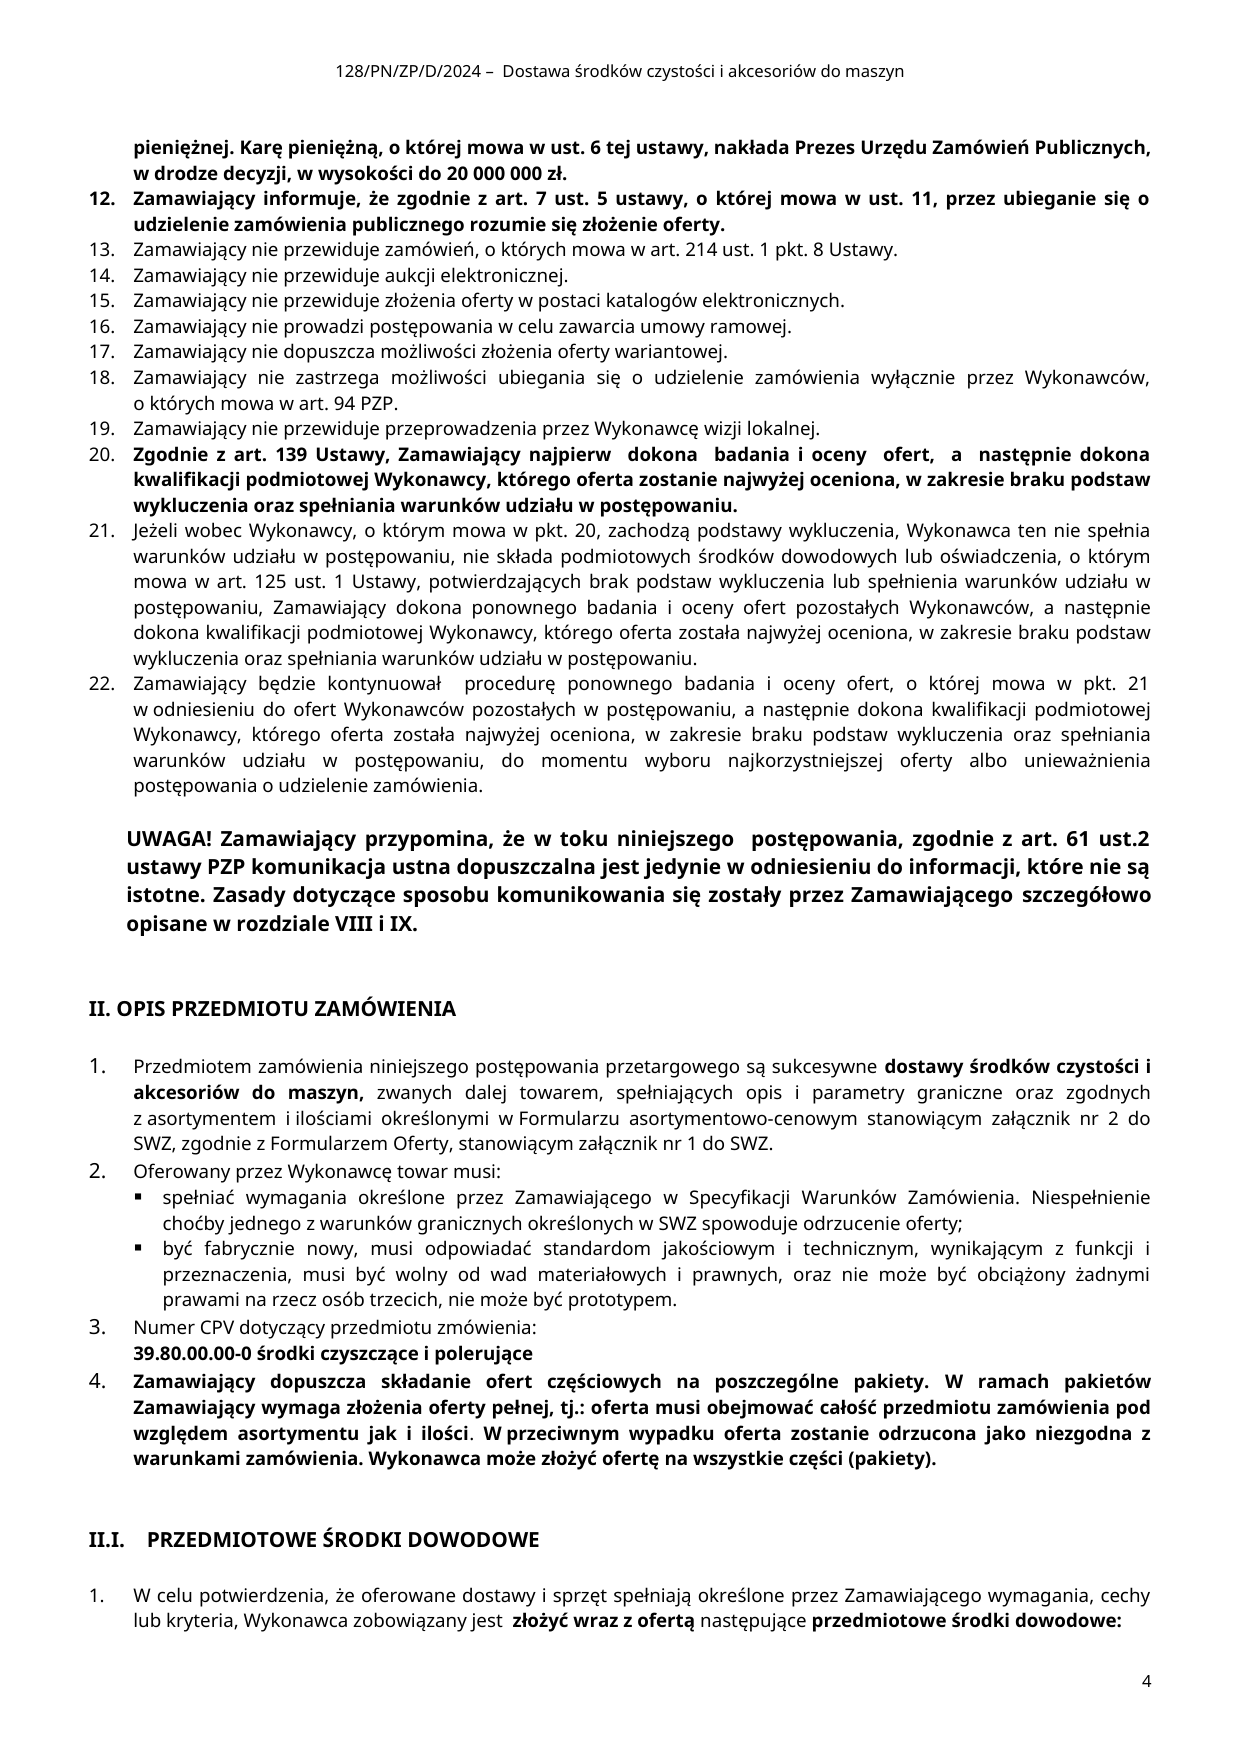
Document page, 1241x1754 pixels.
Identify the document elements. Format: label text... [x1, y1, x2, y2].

list Zamawiający nie przewiduje przeprowadzenia przez Wykonawcę wizji lokalnej. [89, 415, 1152, 441]
list Zamawiający będzie kontynuował procedurę ponownego badania i oceny ofert, o której mowa w pkt. 21 w odniesieniu do ofert Wykonawców pozostałych w postępowaniu, a następnie dokona kwalifikacji podmiotowej Wykonawcy, którego oferta została najwyżej oceniona, w zakresie braku podstaw wykluczenia oraz spełniania warunków udziału w postępowaniu, do momentu wyboru najkorzystniejszej oferty albo unieważnienia postępowania o udzielenie zamówienia. [89, 671, 1152, 798]
list Zamawiający nie przewiduje złożenia oferty w postaci katalogów elektronicznych. [89, 288, 1152, 313]
list Zamawiający nie przewiduje zamówień, o których mowa w art. 214 ust. 1 pkt. 8 Ustawy. [89, 237, 1152, 262]
list Zamawiający dopuszcza składanie ofert częściowych na poszczególne pakiety. W ramach pakietów Zamawiający wymaga złożenia oferty pełnej, tj.: oferta musi obejmować całość przedmiotu zamówienia pod względem asortymentu jak i ilości. W przeciwnym wypadku oferta zostanie odrzucona jako niezgodna z warunkami zamówienia. Wykonawca może złożyć ofertę na wszystkie części (pakiety). [89, 1366, 1152, 1471]
list Zamawiający nie zastrzega możliwości ubiegania się o udzielenie zamówienia wyłącznie przez Wykonawców, o których mowa w art. 94 PZP. [89, 364, 1152, 415]
list Zamawiający nie dopuszcza możliwości złożenia oferty wariantowej. [89, 339, 1152, 364]
list Jeżeli wobec Wykonawcy, o którym mowa w pkt. 20, zachodzą podstawy wykluczenia, Wykonawca ten nie spełnia warunków udziału w postępowaniu, nie składa podmiotowych środków dowodowych lub oświadczenia, o którym mowa w art. 125 ust. 1 Ustawy, potwierdzających brak podstaw wykluczenia lub spełnienia warunków udziału w postępowaniu, Zamawiający dokona ponownego badania i oceny ofert pozostałych Wykonawców, a następnie dokona kwalifikacji podmiotowej Wykonawcy, którego oferta została najwyżej oceniona, w zakresie braku podstaw wykluczenia oraz spełniania warunków udziału w postępowaniu. [89, 517, 1152, 671]
list Zgodnie z art. 139 Ustawy, Zamawiający najpierw dokona badania i oceny ofert, a następnie dokona kwalifikacji podmiotowej Wykonawcy, którego oferta zostanie najwyżej oceniona, w zakresie braku podstaw wykluczenia oraz spełniania warunków udziału w postępowaniu. [89, 441, 1152, 517]
list spełniać wymagania określone przez Zamawiającego w Specyfikacji Warunków Zamówienia. Niespełnienie choćby jednego z warunków granicznych określonych w SWZ spowoduje odrzucenie oferty; [133, 1185, 1152, 1236]
list W celu potwierdzenia, że oferowane dostawy i sprzęt spełniają określone przez Zamawiającego wymagania, cechy lub kryteria, Wykonawca zobowiązany jest złożyć wraz z ofertą następujące przedmiotowe środki dowodowe: [89, 1582, 1152, 1633]
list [96, 135, 1152, 186]
list Przedmiotem zamówienia niniejszego postępowania przetargowego są sukcesywne dostawy środków czystości i akcesoriów do maszyn, zwanych dalej towarem, spełniających opis i parametry graniczne oraz zgodnych z asortymentem i ilościami określonymi w Formularzu asortymentowo-cenowym stanowiącym załącznik nr 2 do SWZ, zgodnie z Formularzem Oferty, stanowiącym załącznik nr 1 do SWZ. [89, 1051, 1152, 1156]
text II.I. PRZEDMIOTOWE ŚRODKI DOWODOWE [89, 1525, 1152, 1554]
list Zamawiający nie przewiduje aukcji elektronicznej. [89, 262, 1152, 288]
subtitle II. OPIS PRZEDMIOTU ZAMÓWIENIA [89, 994, 1152, 1023]
text 39.80.00.00-0 środki czyszczące i polerujące [89, 1341, 1152, 1366]
list Zamawiający nie prowadzi postępowania w celu zawarcia umowy ramowej. [89, 313, 1152, 339]
list Zamawiający informuje, że zgodnie z art. 7 ust. 5 ustawy, o której mowa w ust. 11, przez ubieganie się o udzielenie zamówienia publicznego rozumie się złożenie oferty. [89, 186, 1152, 237]
list Numer CPV dotyczący przedmiotu zmówienia: [89, 1312, 1152, 1341]
text UWAGA! Zamawiający przypomina, że w toku niniejszego postępowania, zgodnie z art. 61 ust.2 ustawy PZP komunikacja ustna dopuszczalna jest jedynie w odniesieniu do informacji, które nie są istotne. Zasady dotyczące sposobu komunikowania się zostały przez Zamawiającego szczegółowo opisane w rozdziale VIII i IX. [126, 824, 1152, 937]
list być fabrycznie nowy, musi odpowiadać standardom jakościowym i technicznym, wynikającym z funkcji i przeznaczenia, musi być wolny od wad materiałowych i prawnych, oraz nie może być obciążony żadnymi prawami na rzecz osób trzecich, nie może być prototypem. [133, 1236, 1152, 1312]
list Oferowany przez Wykonawcę towar musi: [89, 1156, 1152, 1185]
